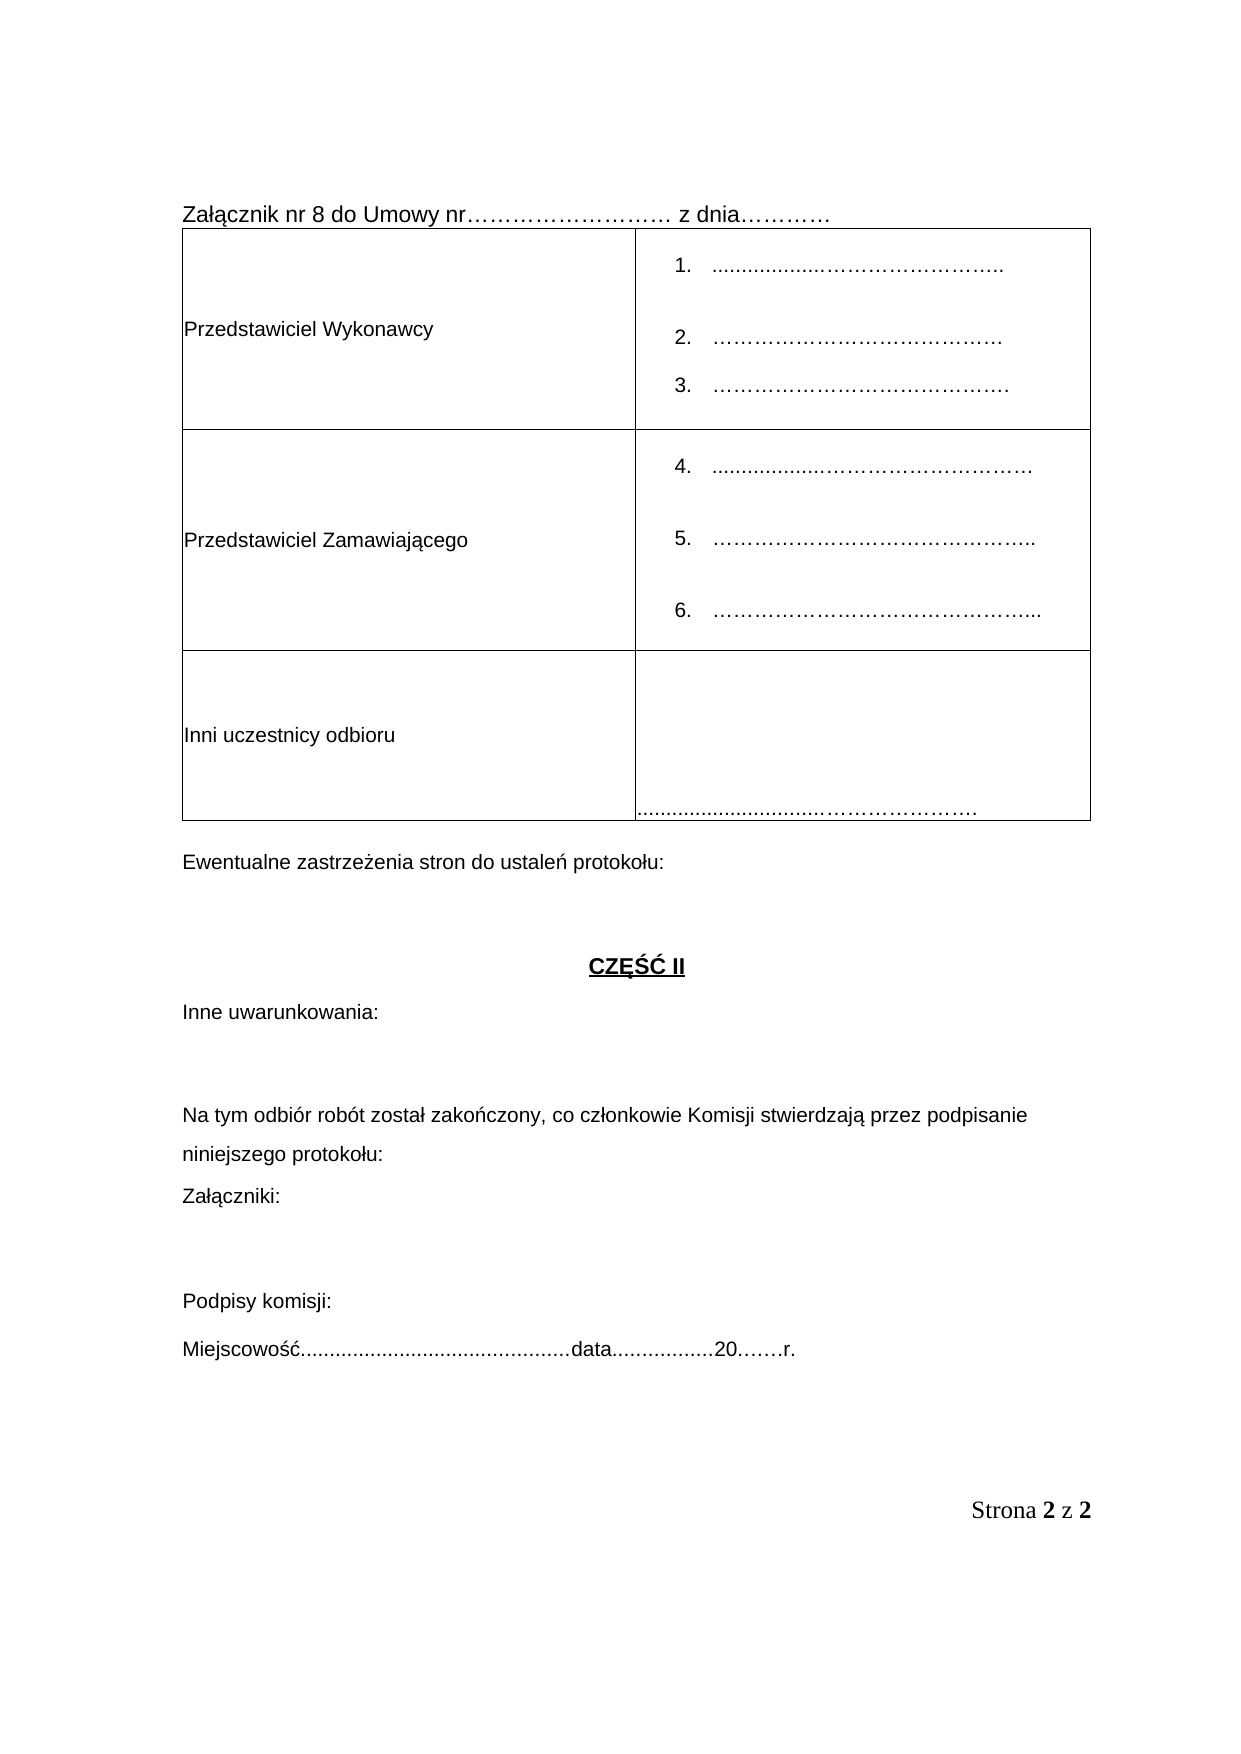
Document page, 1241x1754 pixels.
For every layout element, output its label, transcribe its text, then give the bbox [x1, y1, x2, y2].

text Ewentualne zastrzeżenia stron do ustaleń protokołu: [182, 849, 1091, 873]
text Załączniki: [182, 1184, 1091, 1208]
table_cell Inni uczestnicy odbioru [183, 651, 635, 820]
subtitle CZĘŚĆ II [182, 953, 1091, 979]
table_header Przedstawiciel Wykonawcy [183, 229, 635, 429]
text Podpisy komisji: [182, 1289, 1091, 1313]
table_cell …………………. [636, 651, 1090, 820]
text Inne uwarunkowania: [182, 1000, 1091, 1024]
table_cell ………………………… ……………………………………….. ………………………………………... [636, 430, 1090, 650]
table_header …………………….. …………………………………… ……………………………………. [636, 229, 1090, 429]
text Miejscowość data 20 r. [182, 1337, 1091, 1361]
table_cell Przedstawiciel Zamawiającego [183, 430, 635, 650]
text Na tym odbiór robót został zakończony, co członkowie Komisji stwierdzają przez podpisanie niniejszego protokołu: [182, 1103, 1091, 1165]
